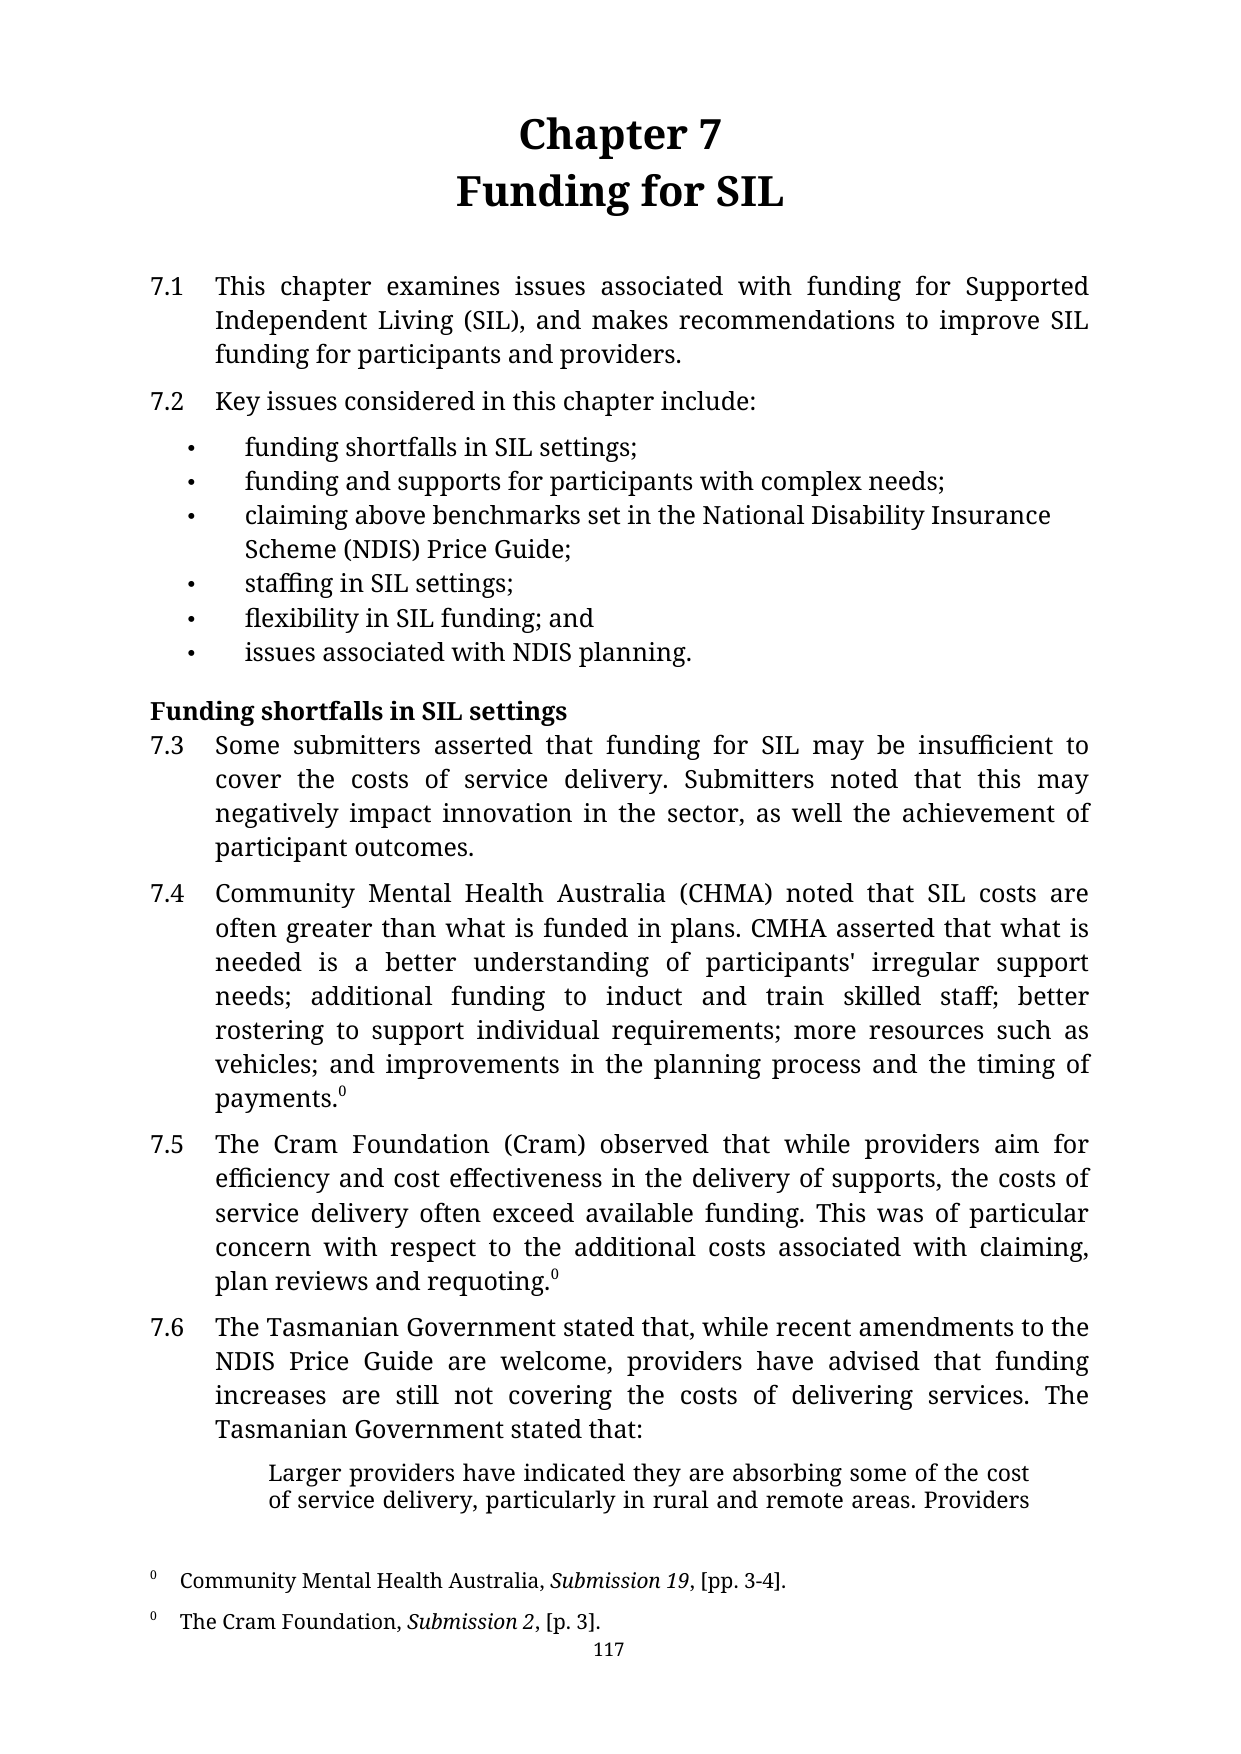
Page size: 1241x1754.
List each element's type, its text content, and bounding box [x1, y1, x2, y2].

text funding shortfalls in SIL settings; [187, 430, 1090, 464]
text staffing in SIL settings; [187, 566, 1090, 600]
subtitle Funding for SIL [150, 162, 1090, 219]
text issues associated with NDIS planning. [187, 634, 1090, 668]
text 7.4 Community Mental Health Australia (CHMA) noted that SIL costs are often greater than what is funded in plans. CMHA asserted that what is needed is a better understanding of participants' irregular support needs; additional funding to induct and train skilled staff; better rostering to support individual requirements; more resources such as vehicles; and improvements in the planning process and the timing of payments. [150, 876, 1090, 1114]
text 7.3 Some submitters asserted that funding for SIL may be insufficient to cover the costs of service delivery. Submitters noted that this may negatively impact innovation in the sector, as well the achievement of participant outcomes. [150, 727, 1090, 864]
text 7.1 This chapter examines issues associated with funding for Supported Independent Living (SIL), and makes recommendations to improve SIL funding for participants and providers. [150, 269, 1090, 371]
subtitle Chapter 7 [150, 105, 1090, 162]
subtitle Funding shortfalls in SIL settings [150, 693, 1090, 727]
text 7.6 The Tasmanian Government stated that, while recent amendments to the NDIS Price Guide are welcome, providers have advised that funding increases are still not covering the costs of delivering services. The Tasmanian Government stated that: [150, 1310, 1090, 1446]
text claiming above benchmarks set in the National Disability Insurance Scheme (NDIS) Price Guide; [187, 498, 1090, 566]
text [268, 1459, 1031, 1516]
text flexibility in SIL funding; and [187, 600, 1090, 634]
text 7.5 The Cram Foundation (Cram) observed that while providers aim for efficiency and cost effectiveness in the delivery of supports, the costs of service delivery often exceed available funding. This was of particular concern with respect to the additional costs associated with claiming, plan reviews and requoting. [150, 1127, 1090, 1297]
text 7.2 Key issues considered in this chapter include: [150, 383, 1090, 417]
text funding and supports for participants with complex needs; [187, 464, 1090, 498]
